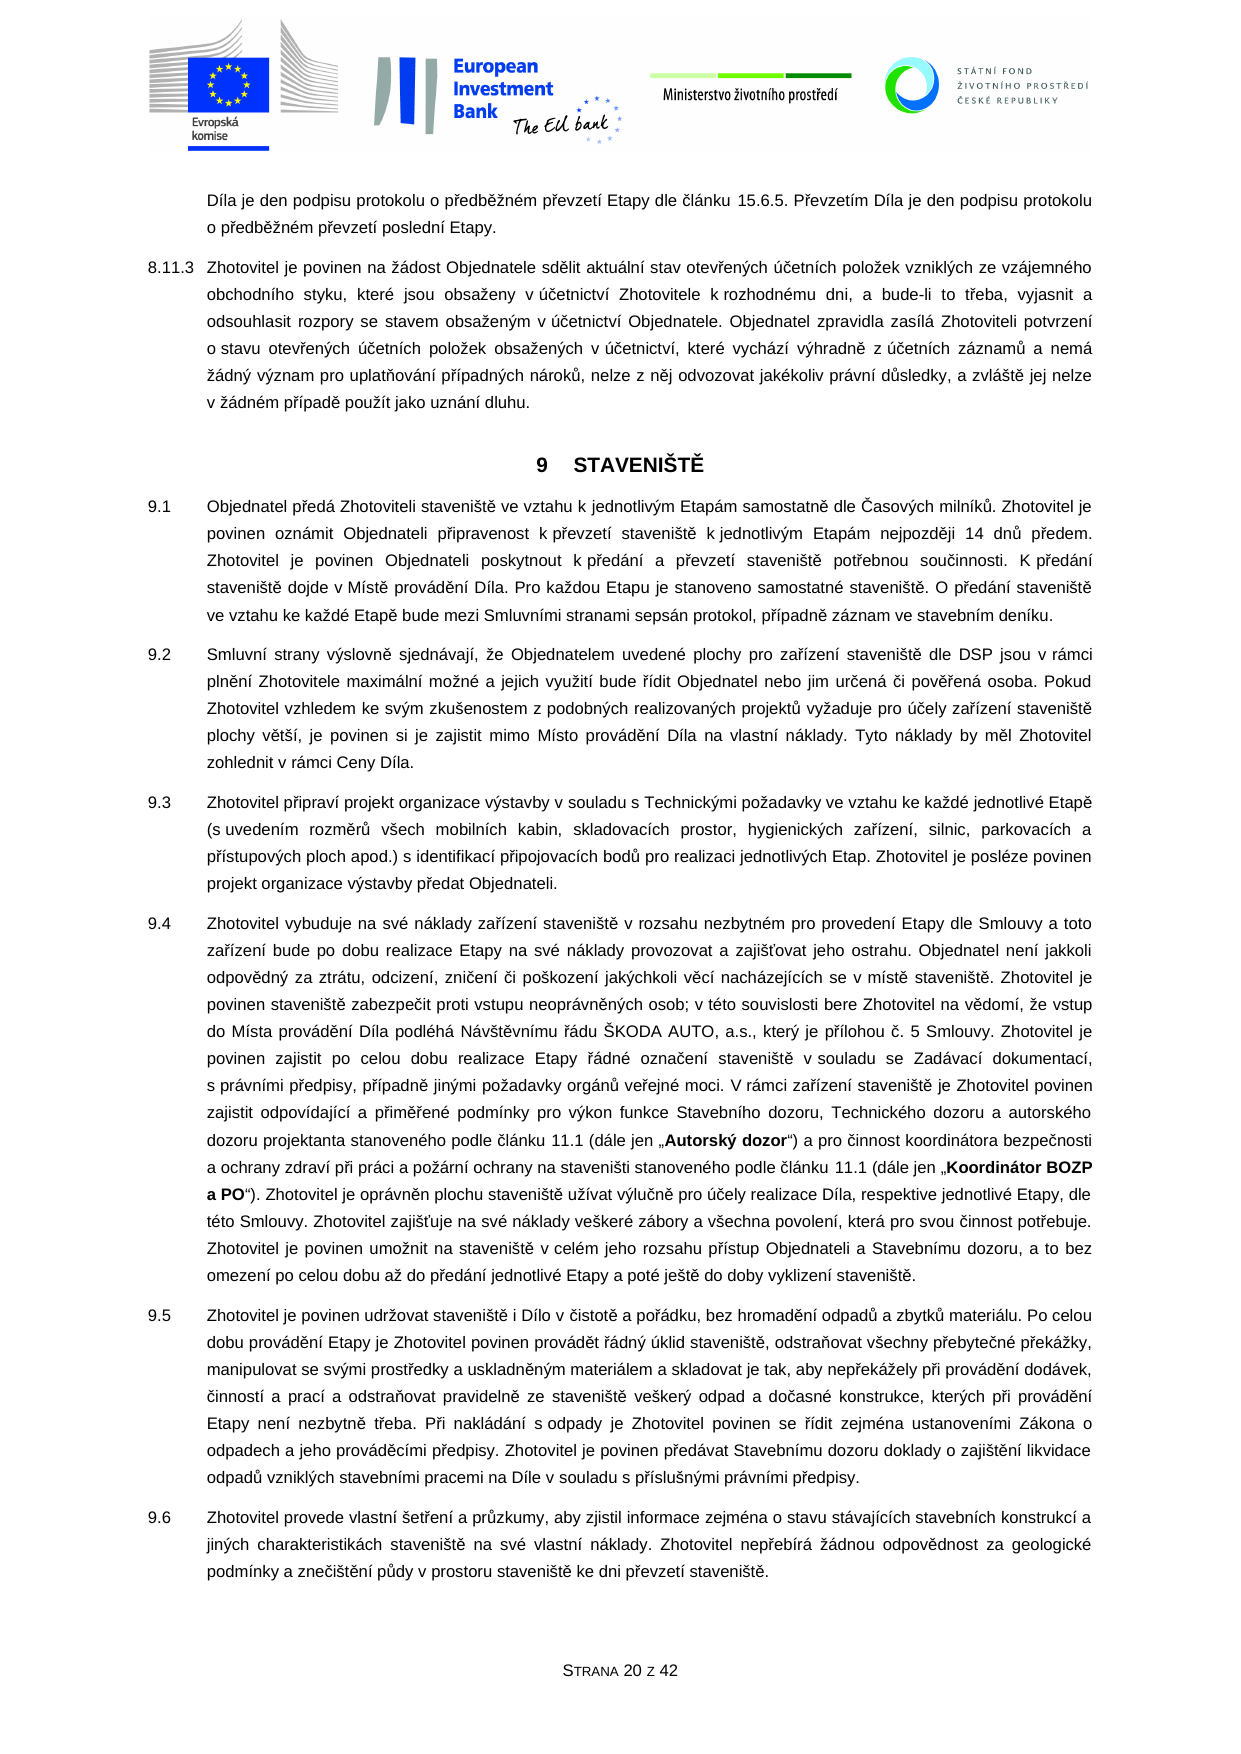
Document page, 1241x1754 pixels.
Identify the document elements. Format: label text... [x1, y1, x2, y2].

subtitle Zhotovitel je povinen udržovat staveniště i Dílo v čistotě a pořádku, bez hromadění odpadů a zbytků materiálu. Po celou dobu provádění Etapy je Zhotovitel povinen provádět řádný úklid staveniště, odstraňovat všechny přebytečné překážky, manipulovat se svými prostředky a uskladněným materiálem a skladovat je tak, aby nepřekážely při provádění dodávek, činností a prací a odstraňovat pravidelně ze staveniště veškerý odpad a dočasné konstrukce, kterých při provádění Etapy není nezbytně třeba. Při nakládání s odpady je Zhotovitel povinen se řídit zejména ustanoveními Zákona o odpadech a jeho prováděcími předpisy. Zhotovitel je povinen předávat Stavebnímu dozoru doklady o zajištění likvidace odpadů vzniklých stavebními pracemi na Díle v souladu s příslušnými právními předpisy. [148, 1297, 1093, 1487]
subtitle Zhotovitel připraví projekt organizace výstavby v souladu s Technickými požadavky ve vztahu ke každé jednotlivé Etapě (s uvedením rozměrů všech mobilních kabin, skladovacích prostor, hygienických zařízení, silnic, parkovacích a přístupových ploch apod.) s identifikací připojovacích bodů pro realizaci jednotlivých Etap. Zhotovitel je posléze povinen projekt organizace výstavby předat Objednateli. [148, 785, 1093, 893]
subtitle Zhotovitel vybuduje na své náklady zařízení staveniště v rozsahu nezbytném pro provedení Etapy dle Smlouvy a toto zařízení bude po dobu realizace Etapy na své náklady provozovat a zajišťovat jeho ostrahu. Objednatel není jakkoli odpovědný za ztrátu, odcizení, zničení či poškození jakýchkoli věcí nacházejících se v místě staveniště. Zhotovitel je povinen staveniště zabezpečit proti vstupu neoprávněných osob; v této souvislosti bere Zhotovitel na vědomí, že vstup do Místa provádění Díla podléhá Návštěvnímu řádu ŠKODA AUTO, a.s., který je přílohou č. 5 Smlouvy. Zhotovitel je povinen zajistit po celou dobu realizace Etapy řádné označení staveniště v souladu se Zadávací dokumentací, s právními předpisy, případně jinými požadavky orgánů veřejné moci. V rámci zařízení staveniště je Zhotovitel povinen zajistit odpovídající a přiměřené podmínky pro výkon funkce Stavebního dozoru, Technického dozoru a autorského dozoru projektanta stanoveného podle článku 11.1 (dále jen „Autorský dozor“) a pro činnost koordinátora bezpečnosti a ochrany zdraví při práci a požární ochrany na staveništi stanoveného podle článku 11.1 (dále jen „Koordinátor BOZP a PO“). Zhotovitel je oprávněn plochu staveniště užívat výlučně pro účely realizace Díla, respektive jednotlivé Etapy, dle této Smlouvy. Zhotovitel zajišťuje na své náklady veškeré zábory a všechna povolení, která pro svou činnost potřebuje. Zhotovitel je povinen umožnit na staveniště v celém jeho rozsahu přístup Objednateli a Stavebnímu dozoru, a to bez omezení po celou dobu až do předání jednotlivé Etapy a poté ještě do doby vyklizení staveniště. [148, 906, 1093, 1285]
picture [147, 14, 1092, 155]
list STAVENIŠTĚ [148, 449, 1093, 477]
subtitle Zhotovitel provede vlastní šetření a průzkumy, aby zjistil informace zejména o stavu stávajících stavebních konstrukcí a jiných charakteristikách staveniště na své vlastní náklady. Zhotovitel nepřebírá žádnou odpovědnost za geologické podmínky a znečištění půdy v prostoru staveniště ke dni převzetí staveniště. [148, 1499, 1093, 1581]
subtitle Objednatel předá Zhotoviteli staveniště ve vztahu k jednotlivým Etapám samostatně dle Časových milníků. Zhotovitel je povinen oznámit Objednateli připravenost k převzetí staveniště k jednotlivým Etapám nejpozději 14 dnů předem. Zhotovitel je povinen Objednateli poskytnout k předání a převzetí staveniště potřebnou součinnosti. K předání staveniště dojde v Místě provádění Díla. Pro každou Etapu je stanoveno samostatné staveniště. O předání staveniště ve vztahu ke každé Etapě bude mezi Smluvními stranami sepsán protokol, případně záznam ve stavebním deníku. [148, 489, 1093, 624]
subtitle Zhotovitel je povinen na žádost Objednatele sdělit aktuální stav otevřených účetních položek vzniklých ze vzájemného obchodního styku, které jsou obsaženy v účetnictví Zhotovitele k rozhodnému dni, a bude-li to třeba, vyjasnit a odsouhlasit rozpory se stavem obsaženým v účetnictví Objednatele. Objednatel zpravidla zasílá Zhotoviteli potvrzení o stavu otevřených účetních položek obsažených v účetnictví, které vychází výhradně z účetních záznamů a nemá žádný význam pro uplatňování případných nároků, nelze z něj odvozovat jakékoliv právní důsledky, a zvláště jej nelze v žádném případě použít jako uznání dluhu. [148, 249, 1093, 412]
subtitle Smluvní strany výslovně sjednávají, že Objednatelem uvedené plochy pro zařízení staveniště dle DSP jsou v rámci plnění Zhotovitele maximální možné a jejich využití bude řídit Objednatel nebo jim určená či pověřená osoba. Pokud Zhotovitel vzhledem ke svým zkušenostem z podobných realizovaných projektů vyžaduje pro účely zařízení staveniště plochy větší, je povinen si je zajistit mimo Místo provádění Díla na vlastní náklady. Tyto náklady by měl Zhotovitel zohlednit v rámci Ceny Díla. [148, 637, 1093, 772]
